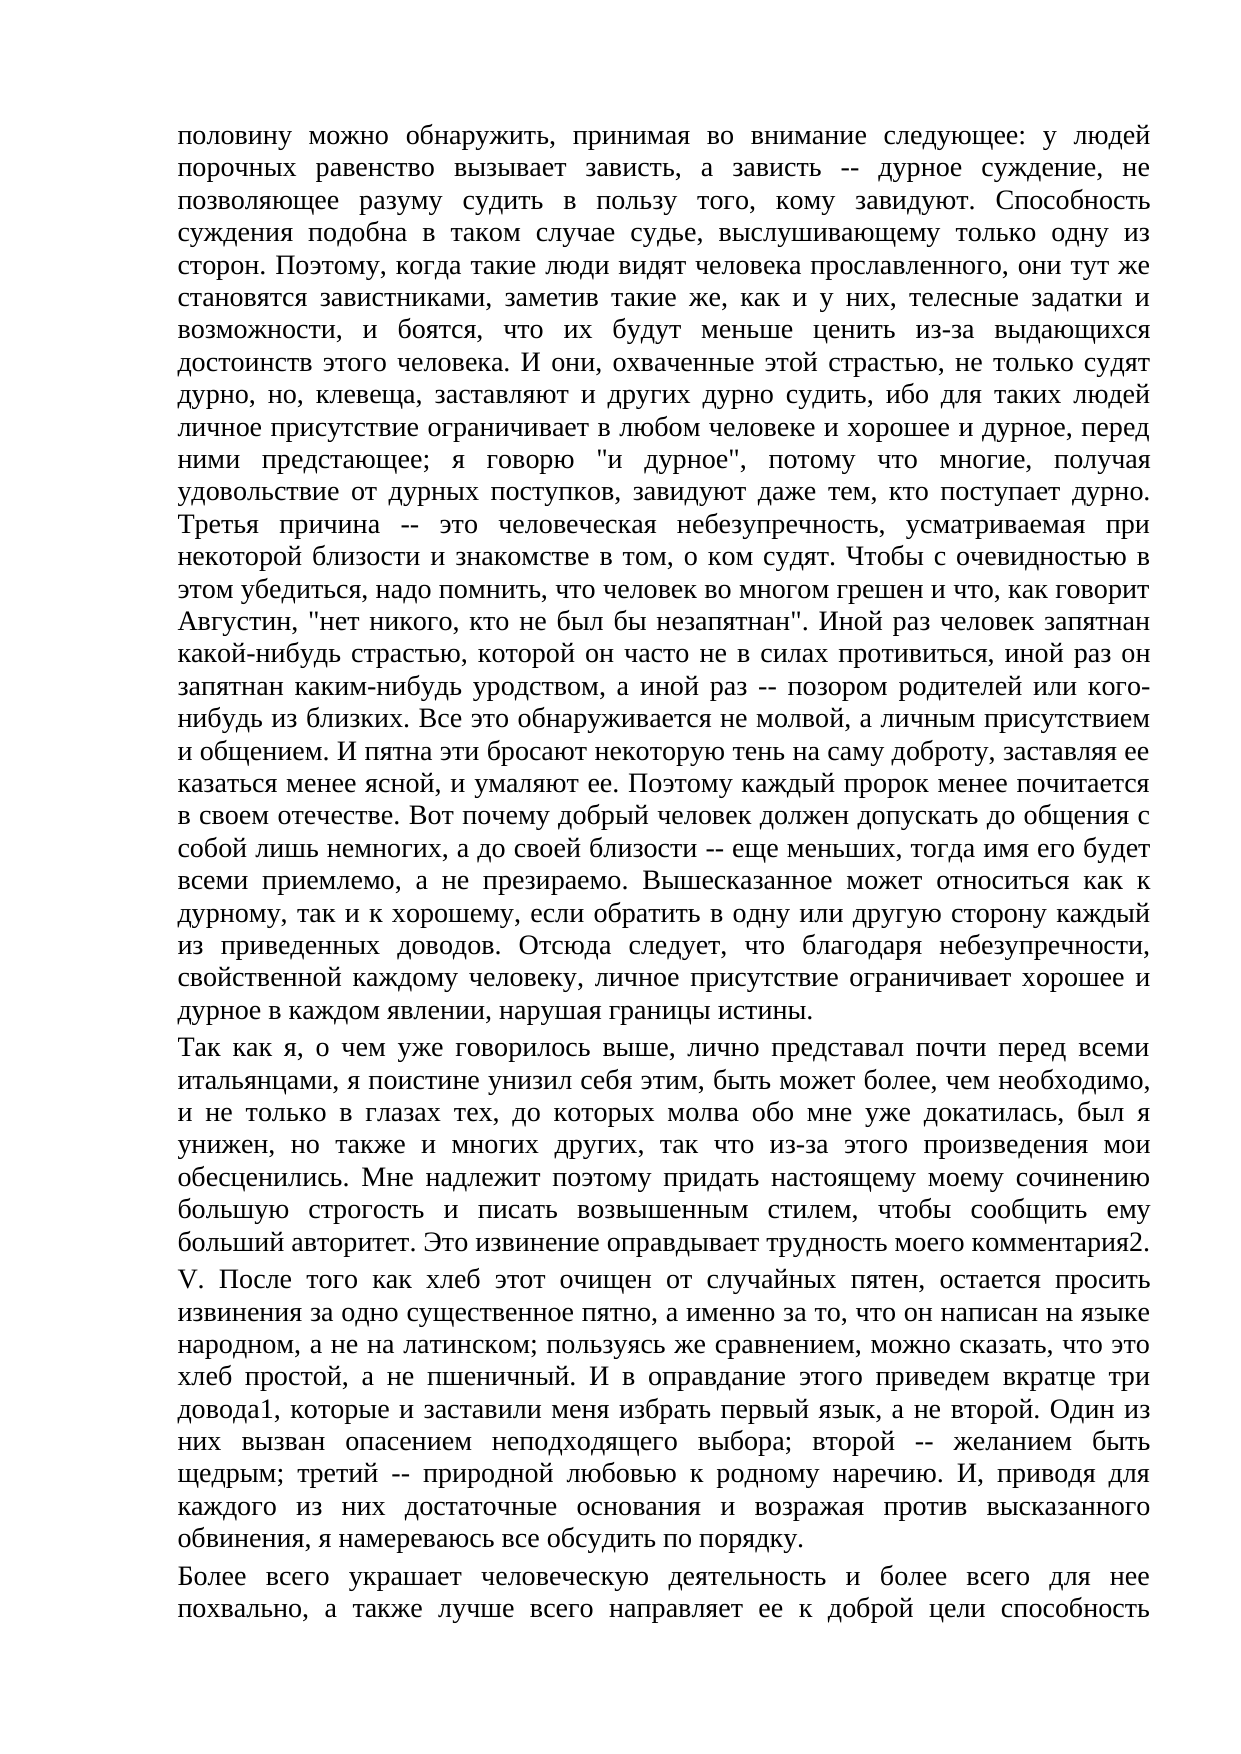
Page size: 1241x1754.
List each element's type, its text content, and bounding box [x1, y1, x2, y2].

text Так как я, о чем уже говорилось выше, лично представал почти перед всеми итальянцами, я поистине унизил себя этим, быть может более, чем необходимо, и не только в глазах тех, до которых молва обо мне уже докатилась, был я унижен, но также и многих других, так что из-за этого произведения мои обесценились. Мне надлежит поэтому придать настоящему моему сочинению большую строгость и писать возвышенным стилем, чтобы сообщить ему больший авторитет. Это извинение оправдывает трудность моего комментария2. [177, 1030, 1152, 1257]
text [177, 1559, 1152, 1624]
text V. После того как хлеб этот очищен от случайных пятен, остается просить извинения за одно существенное пятно, а именно за то, что он написан на языке народном, а не на латинском; пользуясь же сравнением, можно сказать, что это хлеб простой, а не пшеничный. И в оправдание этого приведем вкратце три довода1, которые и заставили меня избрать первый язык, а не второй. Один из них вызван опасением неподходящего выбора; второй -- желанием быть щедрым; третий -- природной любовью к родному наречию. И, приводя для каждого из них достаточные основания и возражая против высказанного обвинения, я намереваюсь все обсудить по порядку. [177, 1262, 1152, 1554]
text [177, 118, 1152, 1025]
